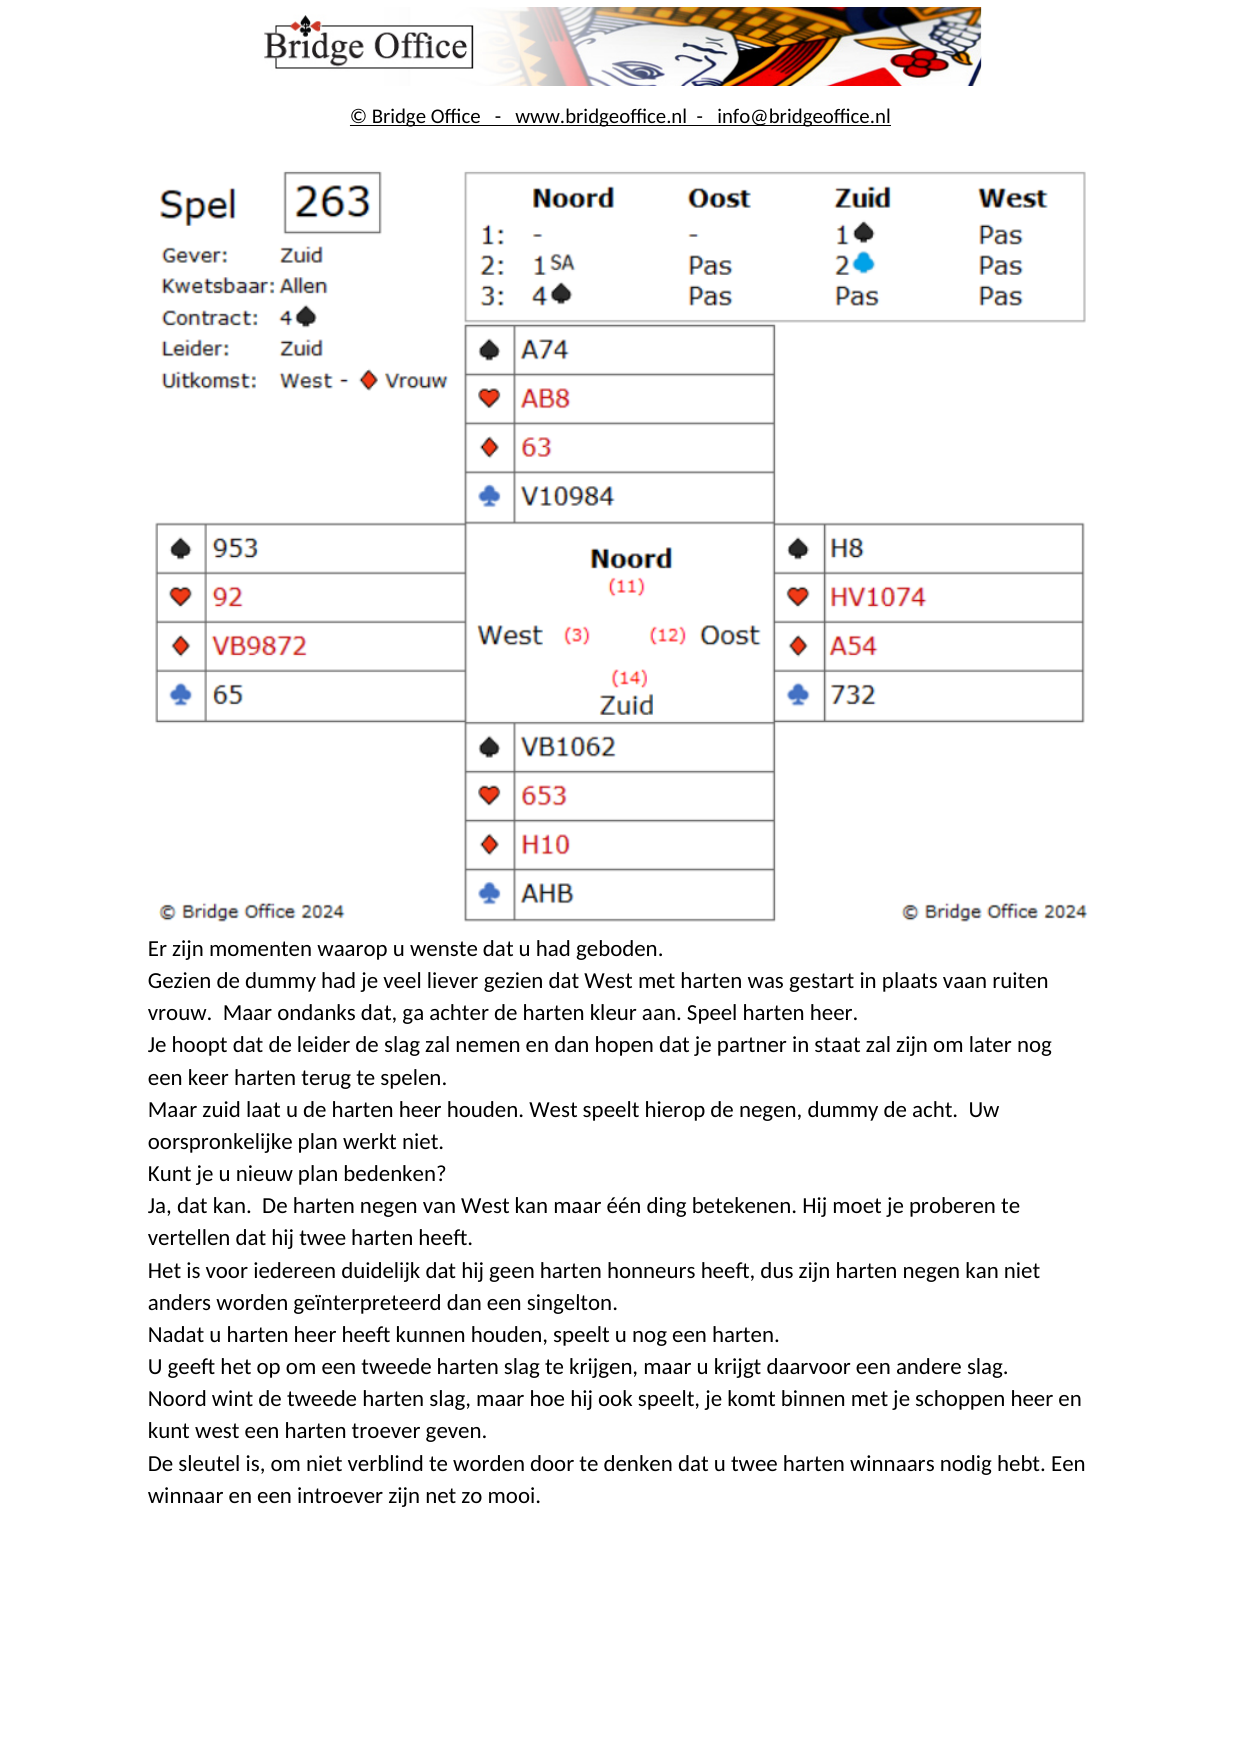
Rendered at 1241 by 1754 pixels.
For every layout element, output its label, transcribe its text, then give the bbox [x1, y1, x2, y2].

picture [237, 7, 980, 85]
text Noord wint de tweede harten slag, maar hoe hij ook speelt, je komt binnen met je schoppen heer en kunt west een harten troever geven. [148, 1384, 1093, 1445]
text Ja, dat kan. De harten negen van West kan maar één ding betekenen. Hij moet je proberen te vertellen dat hij twee harten heeft. [148, 1191, 1093, 1252]
picture [147, 160, 1093, 930]
text Er zijn momenten waarop u wenste dat u had geboden. [148, 934, 1093, 962]
text Gezien de dummy had je veel liever gezien dat West met harten was gestart in plaats vaan ruiten vrouw. Maar ondanks dat, ga achter de harten kleur aan. Speel harten heer. [148, 966, 1093, 1026]
text Je hoopt dat de leider de slag zal nemen en dan hopen dat je partner in staat zal zijn om later nog een keer harten terug te spelen. [148, 1030, 1093, 1091]
text Nadat u harten heer heeft kunnen houden, speelt u nog een harten. U geeft het op om een tweede harten slag te krijgen, maar u krijgt daarvoor een andere slag. [148, 1320, 1093, 1380]
text De sleutel is, om niet verblind te worden door te denken dat u twee harten winnaars nodig hebt. Een winnaar en een introever zijn net zo mooi. [148, 1449, 1093, 1509]
text Het is voor iedereen duidelijk dat hij geen harten honneurs heeft, dus zijn harten negen kan niet anders worden geïnterpreteerd dan een singelton. [148, 1256, 1093, 1316]
text Kunt je u nieuw plan bedenken? [148, 1159, 1093, 1187]
text Maar zuid laat u de harten heer houden. West speelt hierop de negen, dummy de acht. Uw oorspronkelijke plan werkt niet. [148, 1095, 1093, 1155]
